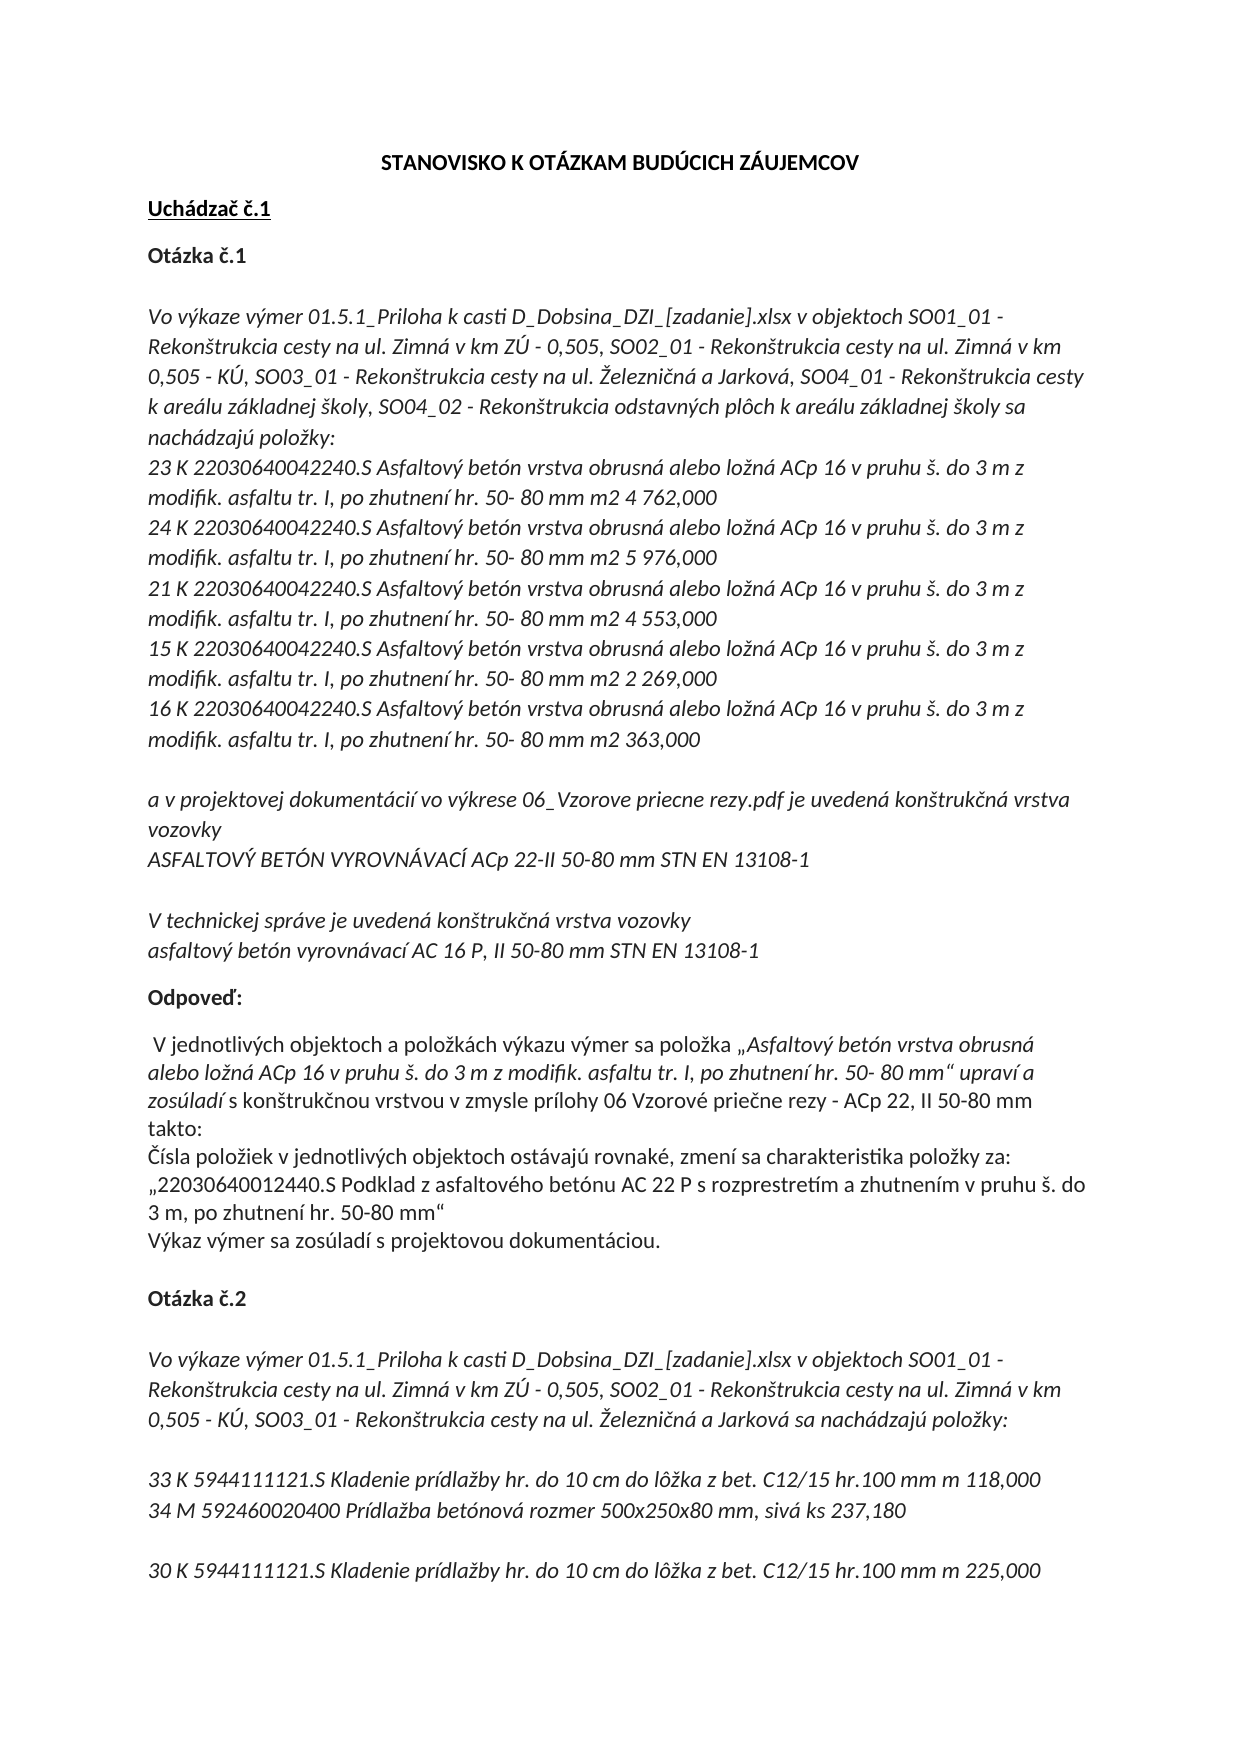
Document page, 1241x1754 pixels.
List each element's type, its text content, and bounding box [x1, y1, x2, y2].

text V jednotlivých objektoch a položkách výkazu výmer sa položka „Asfaltový betón vrstva obrusná alebo ložná ACp 16 v pruhu š. do 3 m z modifik. asfaltu tr. I, po zhutnení hr. 50- 80 mm“ upraví a zosúladí s konštrukčnou vrstvou v zmysle prílohy 06 Vzorové priečne rezy - ACp 22, II 50-80 mm takto: [148, 1030, 1093, 1142]
text Čísla položiek v jednotlivých objektoch ostávajú rovnaké, zmení sa charakteristika položky za: [148, 1142, 1093, 1170]
text Otázka č.1 Vo výkaze výmer 01.5.1_Priloha k casti D_Dobsina_DZI_[zadanie].xlsx v objektoch SO01_01 - Rekonštrukcia cesty na ul. Zimná v km ZÚ - 0,505, SO02_01 - Rekonštrukcia cesty na ul. Zimná v km 0,505 - KÚ, SO03_01 - Rekonštrukcia cesty na ul. Železničná a Jarková, SO04_01 - Rekonštrukcia cesty k areálu základnej školy, SO04_02 - Rekonštrukcia odstavných plôch k areálu základnej školy sa nachádzajú položky: 23 K 22030640042240.S Asfaltový betón vrstva obrusná alebo ložná ACp 16 v pruhu š. do 3 m z modifik. asfaltu tr. I, po zhutnení hr. 50- 80 mm m2 4 762,000 24 K 22030640042240.S Asfaltový betón vrstva obrusná alebo ložná ACp 16 v pruhu š. do 3 m z modifik. asfaltu tr. I, po zhutnení hr. 50- 80 mm m2 5 976,000 21 K 22030640042240.S Asfaltový betón vrstva obrusná alebo ložná ACp 16 v pruhu š. do 3 m z modifik. asfaltu tr. I, po zhutnení hr. 50- 80 mm m2 4 553,000 15 K 22030640042240.S Asfaltový betón vrstva obrusná alebo ložná ACp 16 v pruhu š. do 3 m z modifik. asfaltu tr. I, po zhutnení hr. 50- 80 mm m2 2 269,000 16 K 22030640042240.S Asfaltový betón vrstva obrusná alebo ložná ACp 16 v pruhu š. do 3 m z modifik. asfaltu tr. I, po zhutnení hr. 50- 80 mm m2 363,000 a v projektovej dokumentácií vo výkrese 06_Vzorove priecne rezy.pdf je uvedená konštrukčná vrstva vozovky ASFALTOVÝ BETÓN VYROVNÁVACÍ ACp 22-II 50-80 mm STN EN 13108-1 V technickej správe je uvedená konštrukčná vrstva vozovky asfaltový betón vyrovnávací AC 16 P, II 50-80 mm STN EN 13108-1 [148, 241, 1093, 964]
text Uchádzač č.1 [148, 194, 1093, 222]
text STANOVISKO K OTÁZKAM BUDÚCICH ZÁUJEMCOV [148, 148, 1093, 176]
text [148, 1254, 1093, 1584]
text „22030640012440.S Podklad z asfaltového betónu AC 22 P s rozprestretím a zhutnením v pruhu š. do 3 m, po zhutnení hr. 50-80 mm“ [148, 1170, 1093, 1226]
text Odpoveď: [148, 983, 1093, 1011]
text Výkaz výmer sa zosúladí s projektovou dokumentáciou. [148, 1226, 1093, 1254]
